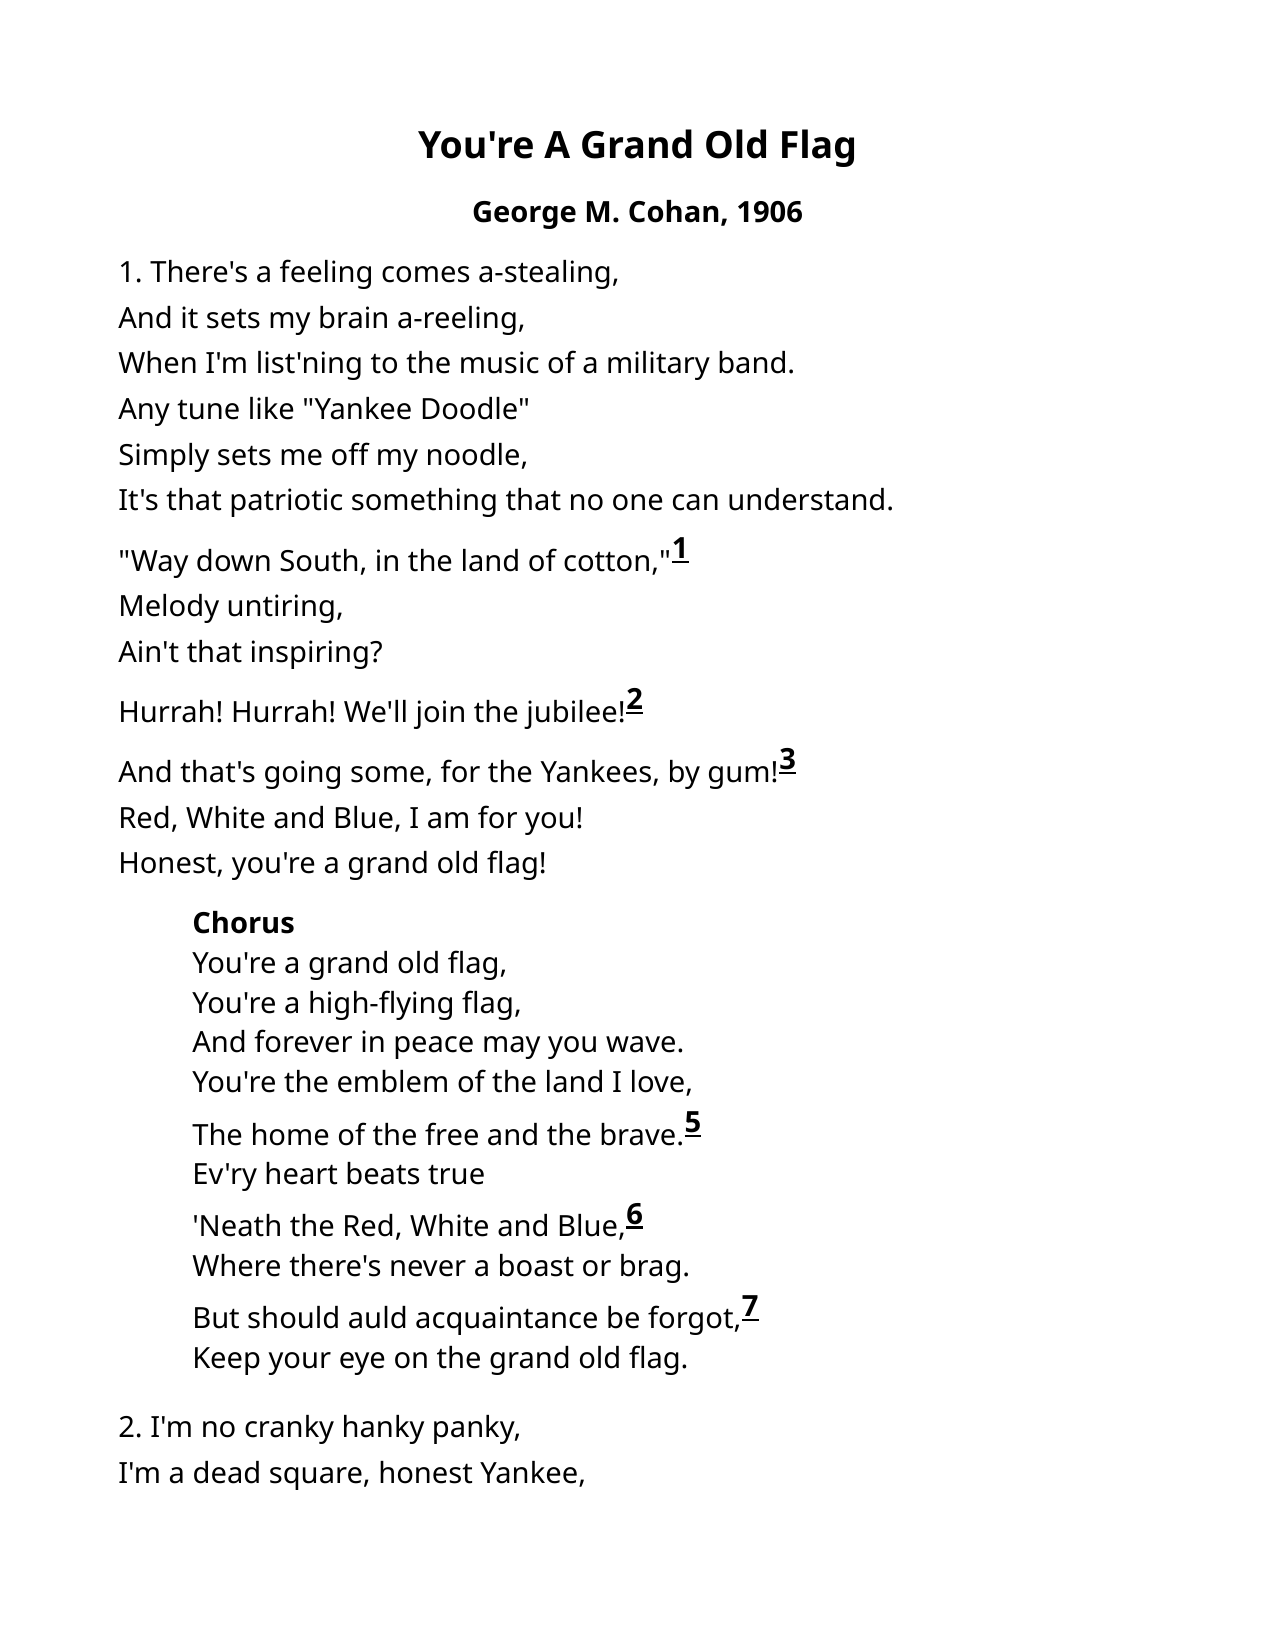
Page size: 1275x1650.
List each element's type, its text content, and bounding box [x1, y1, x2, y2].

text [118, 1407, 1157, 1492]
text You're A Grand Old Flag [118, 118, 1157, 169]
text Chorus You're a grand old flag, You're a high-flying flag, And forever in peace may you wave. You're the emblem of the land I love, The home of the free and the brave.5 Ev'ry heart beats true 'Neath the Red, White and Blue,6 Where there's never a boast or brag. But should auld acquaintance be forgot,7 Keep your eye on the grand old flag. [192, 903, 1157, 1377]
text George M. Cohan, 1906 [118, 191, 1157, 231]
text 1. There's a feeling comes a-stealing, And it sets my brain a-reeling, When I'm list'ning to the music of a military band. Any tune like "Yankee Doodle" Simply sets me off my noodle, It's that patriotic something that no one can understand. "Way down South, in the land of cotton,"1 Melody untiring, Ain't that inspiring? Hurrah! Hurrah! We'll join the jubilee!2 And that's going some, for the Yankees, by gum!3 Red, White and Blue, I am for you! Honest, you're a grand old flag! [118, 252, 1157, 882]
